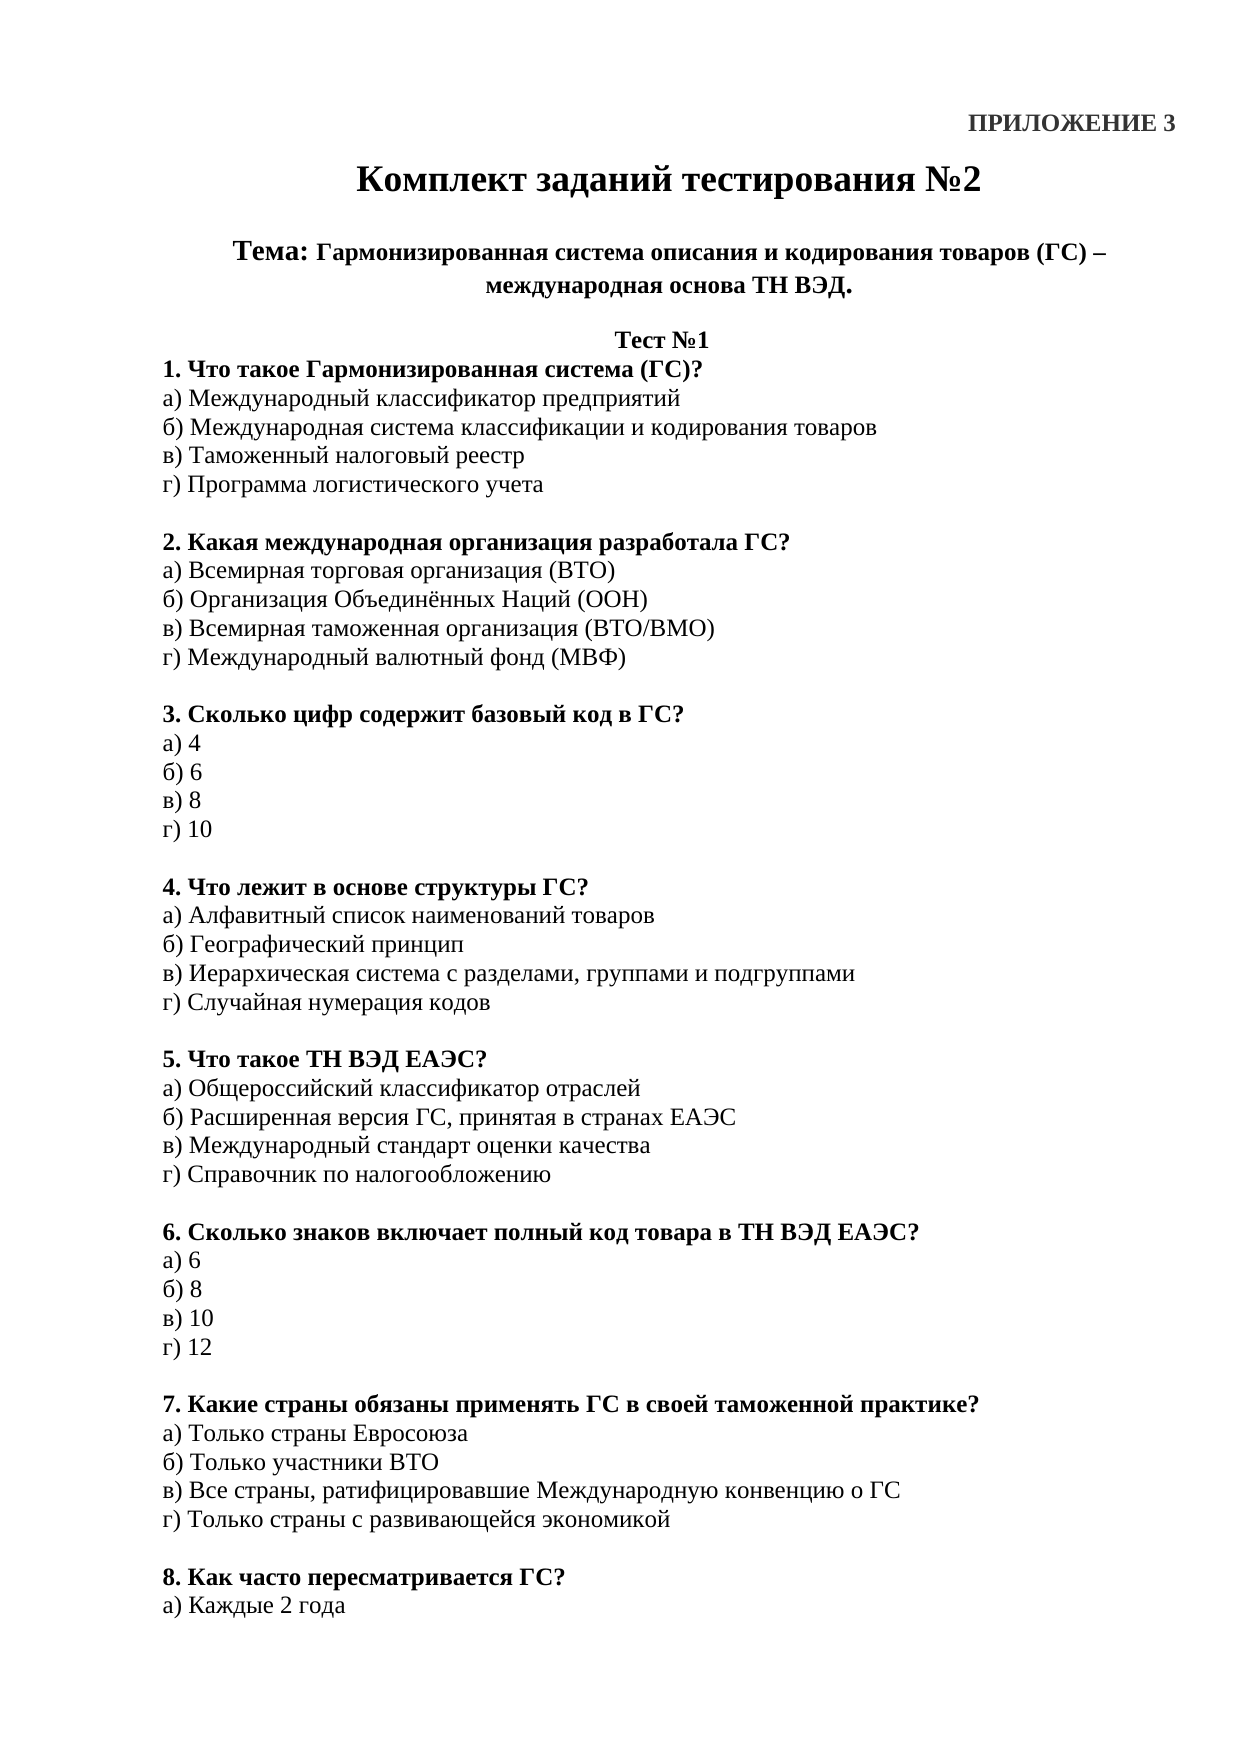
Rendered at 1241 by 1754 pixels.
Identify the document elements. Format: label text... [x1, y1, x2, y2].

text Комплект заданий тестирования №2 [162, 156, 1176, 199]
text Тест №1 [148, 325, 1176, 354]
text 4. Что лежит в основе структуры ГС? а) Алфавитный список наименований товаров б) Географический принцип в) Иерархическая система с разделами, группами и подгруппами г) Случайная нумерация кодов [162, 872, 1176, 1015]
text 3. Сколько цифр содержит базовый код в ГС? а) 4 б) 6 в) 8 г) 10 [162, 699, 1176, 843]
text 1. Что такое Гармонизированная система (ГС)? а) Международный классификатор предприятий б) Международная система классификации и кодирования товаров в) Таможенный налоговый реестр г) Программа логистического учета [162, 354, 1176, 498]
text 7. Какие страны обязаны применять ГС в своей таможенной практике? а) Только страны Евросоюза б) Только участники ВТО в) Все страны, ратифицировавшие Международную конвенцию о ГС г) Только страны с развивающейся экономикой [162, 1389, 1176, 1533]
text Тема: Гармонизированная система описания и кодирования товаров (ГС) – международная основа ТН ВЭД. [162, 233, 1176, 300]
text ПРИЛОЖЕНИЕ 3 [162, 108, 1176, 137]
text 6. Сколько знаков включает полный код товара в ТН ВЭД ЕАЭС? а) 6 б) 8 в) 10 г) 12 [162, 1217, 1176, 1360]
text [162, 1562, 1176, 1619]
text 5. Что такое ТН ВЭД ЕАЭС? а) Общероссийский классификатор отраслей б) Расширенная версия ГС, принятая в странах ЕАЭС в) Международный стандарт оценки качества г) Справочник по налогообложению [162, 1044, 1176, 1188]
text 2. Какая международная организация разработала ГС? а) Всемирная торговая организация (ВТО) б) Организация Объединённых Наций (ООН) в) Всемирная таможенная организация (ВТО/ВМО) г) Международный валютный фонд (МВФ) [162, 527, 1176, 670]
